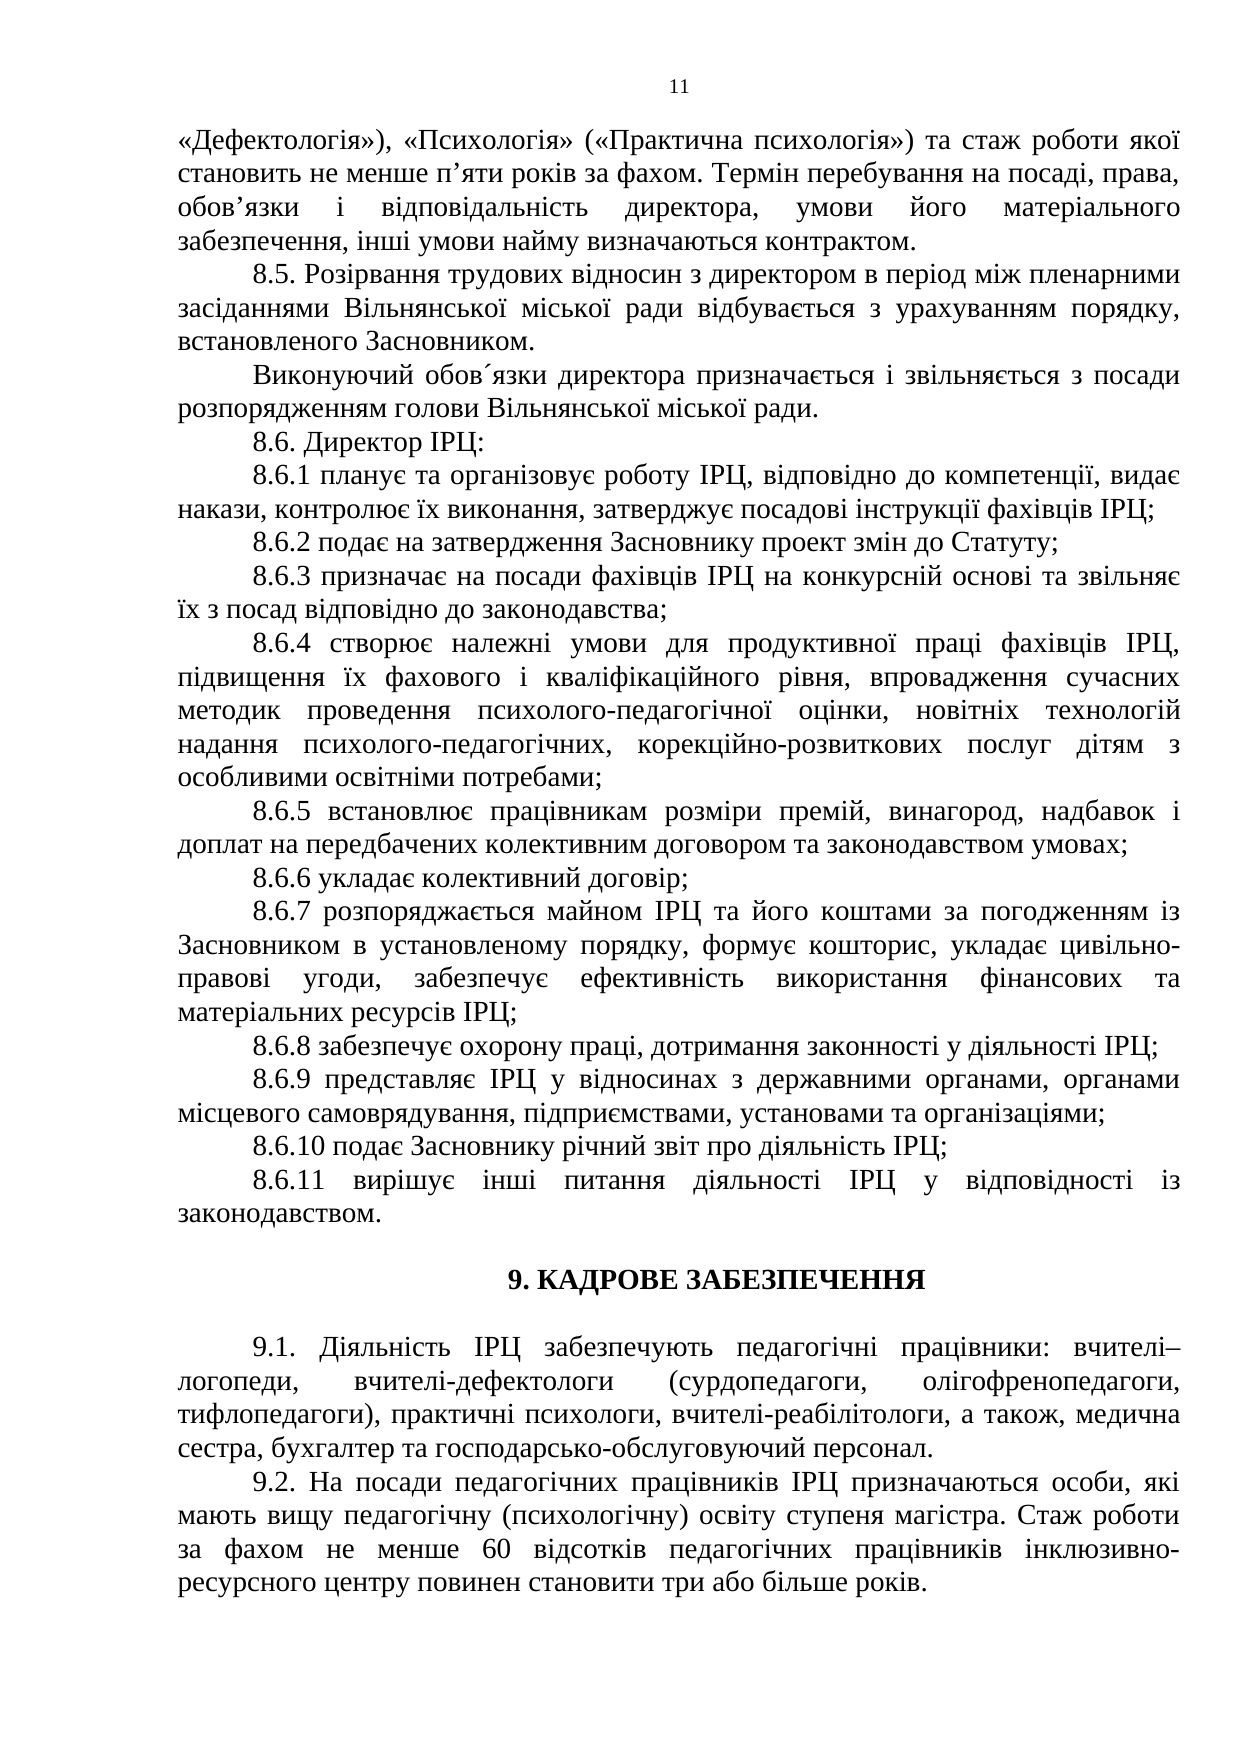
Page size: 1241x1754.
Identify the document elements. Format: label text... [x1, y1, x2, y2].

text 8.6.3 призначає на посади фахівців ІРЦ на конкурсній основі та звільняє їх з посад відповідно до законодавства; [177, 558, 1181, 625]
text 8.6.5 встановлює працівникам розміри премій, винагород, надбавок і доплат на передбачених колективним договором та законодавством умовах; [177, 793, 1181, 860]
text 8.6.6 укладає колективний договір; [177, 860, 1181, 893]
text 8.6.8 забезпечує охорону праці, дотримання законності у діяльності ІРЦ; [177, 1028, 1181, 1061]
text 8.6.9 представляє ІРЦ у відносинах з державними органами, органами місцевого самоврядування, підприємствами, установами та організаціями; [177, 1061, 1181, 1128]
text 9.1. Діяльність ІРЦ забезпечують педагогічні працівники: вчителі–логопеди, вчителі-дефектологи (сурдопедагоги, олігофренопедагоги, тифлопедагоги), практичні психологи, вчителі-реабілітологи, а також, медична сестра, бухгалтер та господарсько-обслуговуючий персонал. [177, 1329, 1181, 1464]
text 8.6.7 розпоряджається майном ІРЦ та його коштами за погодженням із Засновником в установленому порядку, формує кошторис, укладає цивільно-правові угоди, забезпечує ефективність використання фінансових та матеріальних ресурсів ІРЦ; [177, 893, 1181, 1028]
text 8.5. Розірвання трудових відносин з директором в період між пленарними засіданнями Вільнянської міської ради відбувається з урахуванням порядку, встановленого Засновником. [177, 256, 1181, 357]
text 8.6.4 створює належні умови для продуктивної праці фахівців ІРЦ, підвищення їх фахового і кваліфікаційного рівня, впровадження сучасних методик проведення психолого-педагогічної оцінки, новітніх технологій надання психолого-педагогічних, корекційно-розвиткових послуг дітям з особливими освітніми потребами; [177, 625, 1181, 793]
text 8.6.10 подає Засновнику річний звіт про діяльність ІРЦ; [177, 1128, 1181, 1162]
text 8.6. Директор ІРЦ: [177, 424, 1181, 457]
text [177, 122, 1181, 256]
text 9.2. На посади педагогічних працівників ІРЦ призначаються особи, які мають вищу педагогічну (психологічну) освіту ступеня магістра. Стаж роботи за фахом не менше 60 відсотків педагогічних працівників інклюзивно-ресурсного центру повинен становити три або більше років. [177, 1464, 1181, 1598]
text Виконуючий обов´язки директора призначається і звільняється з посади розпорядженням голови Вільнянської міської ради. [177, 357, 1181, 424]
text 8.6.2 подає на затвердження Засновнику проект змін до Статуту; [177, 524, 1181, 558]
text 9. КАДРОВЕ ЗАБЕЗПЕЧЕННЯ [177, 1262, 1181, 1296]
text 8.6.11 вирішує інші питання діяльності ІРЦ у відповідності із законодавством. [177, 1162, 1181, 1229]
text 8.6.1 планує та організовує роботу ІРЦ, відповідно до компетенції, видає накази, контролює їх виконання, затверджує посадові інструкції фахівців ІРЦ; [177, 457, 1181, 524]
